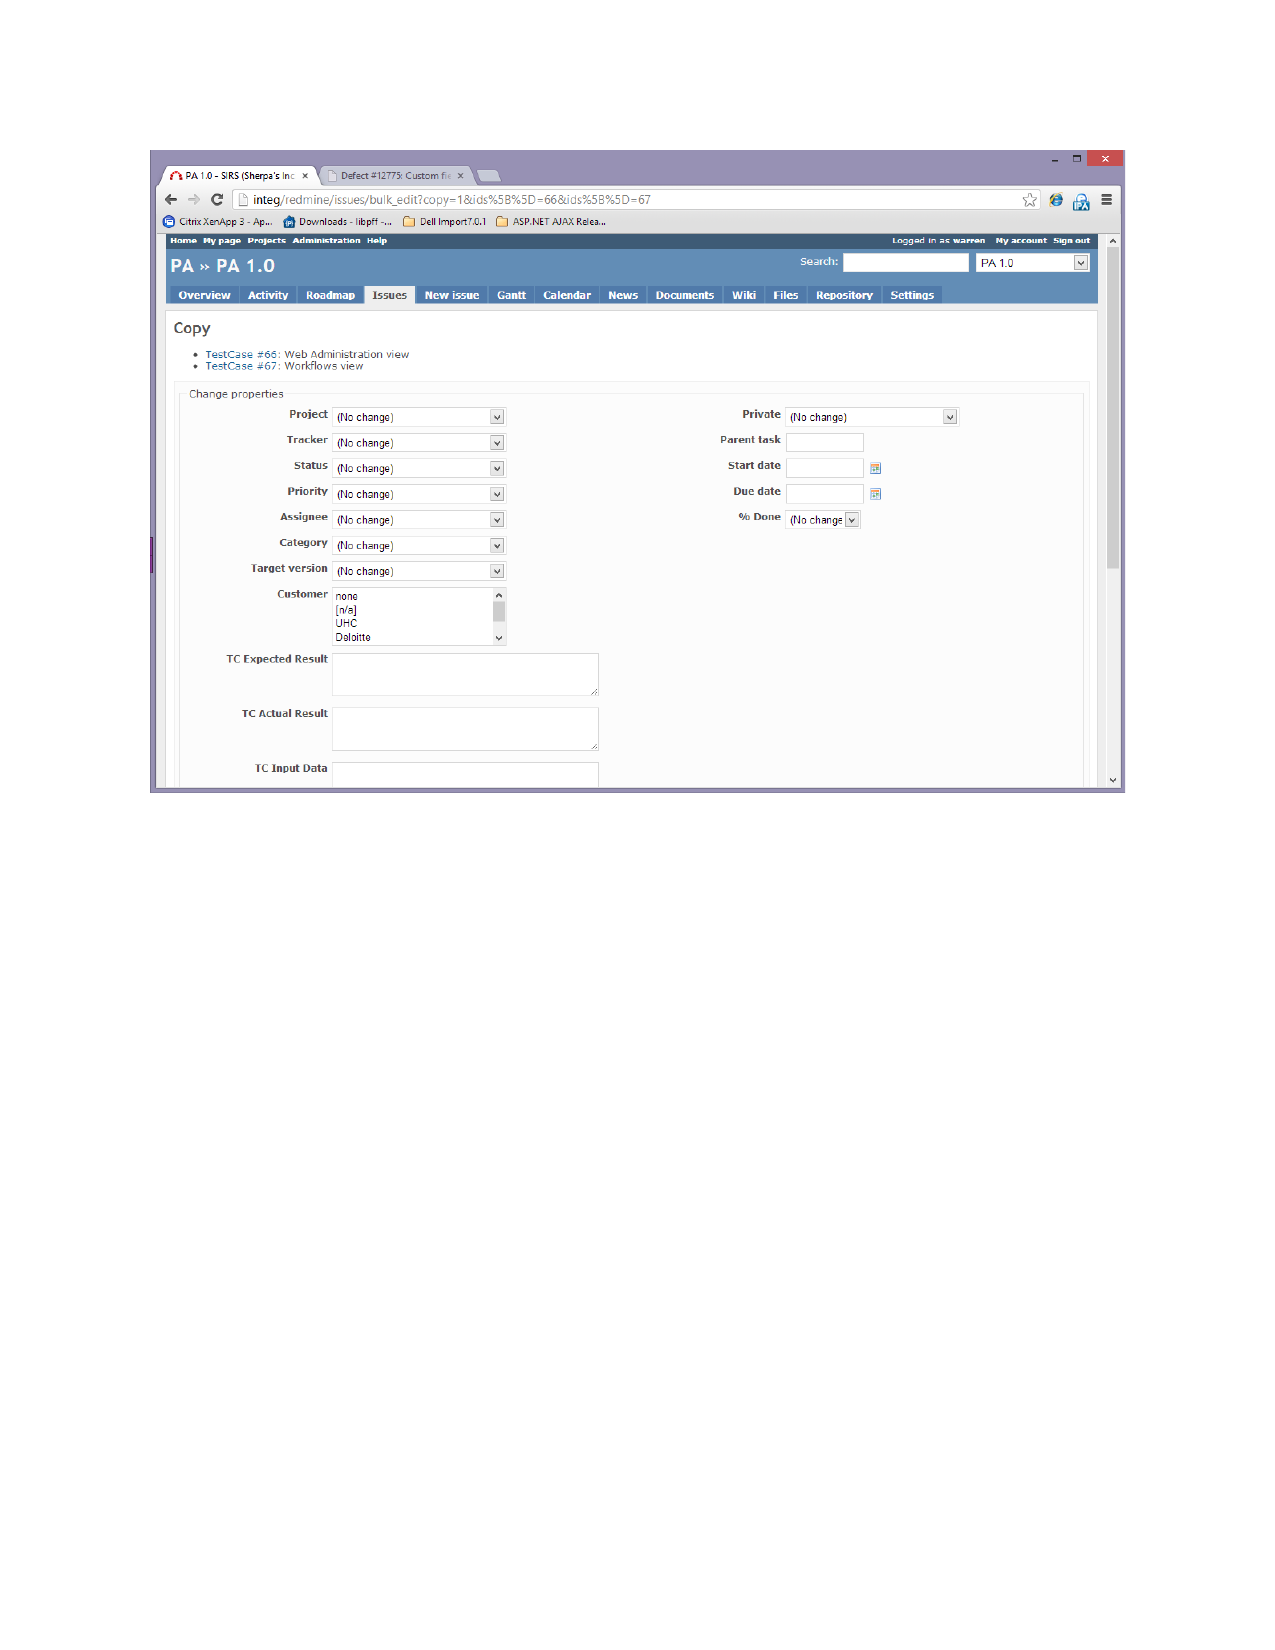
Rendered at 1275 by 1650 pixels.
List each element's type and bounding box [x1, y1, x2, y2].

picture [150, 150, 1125, 793]
